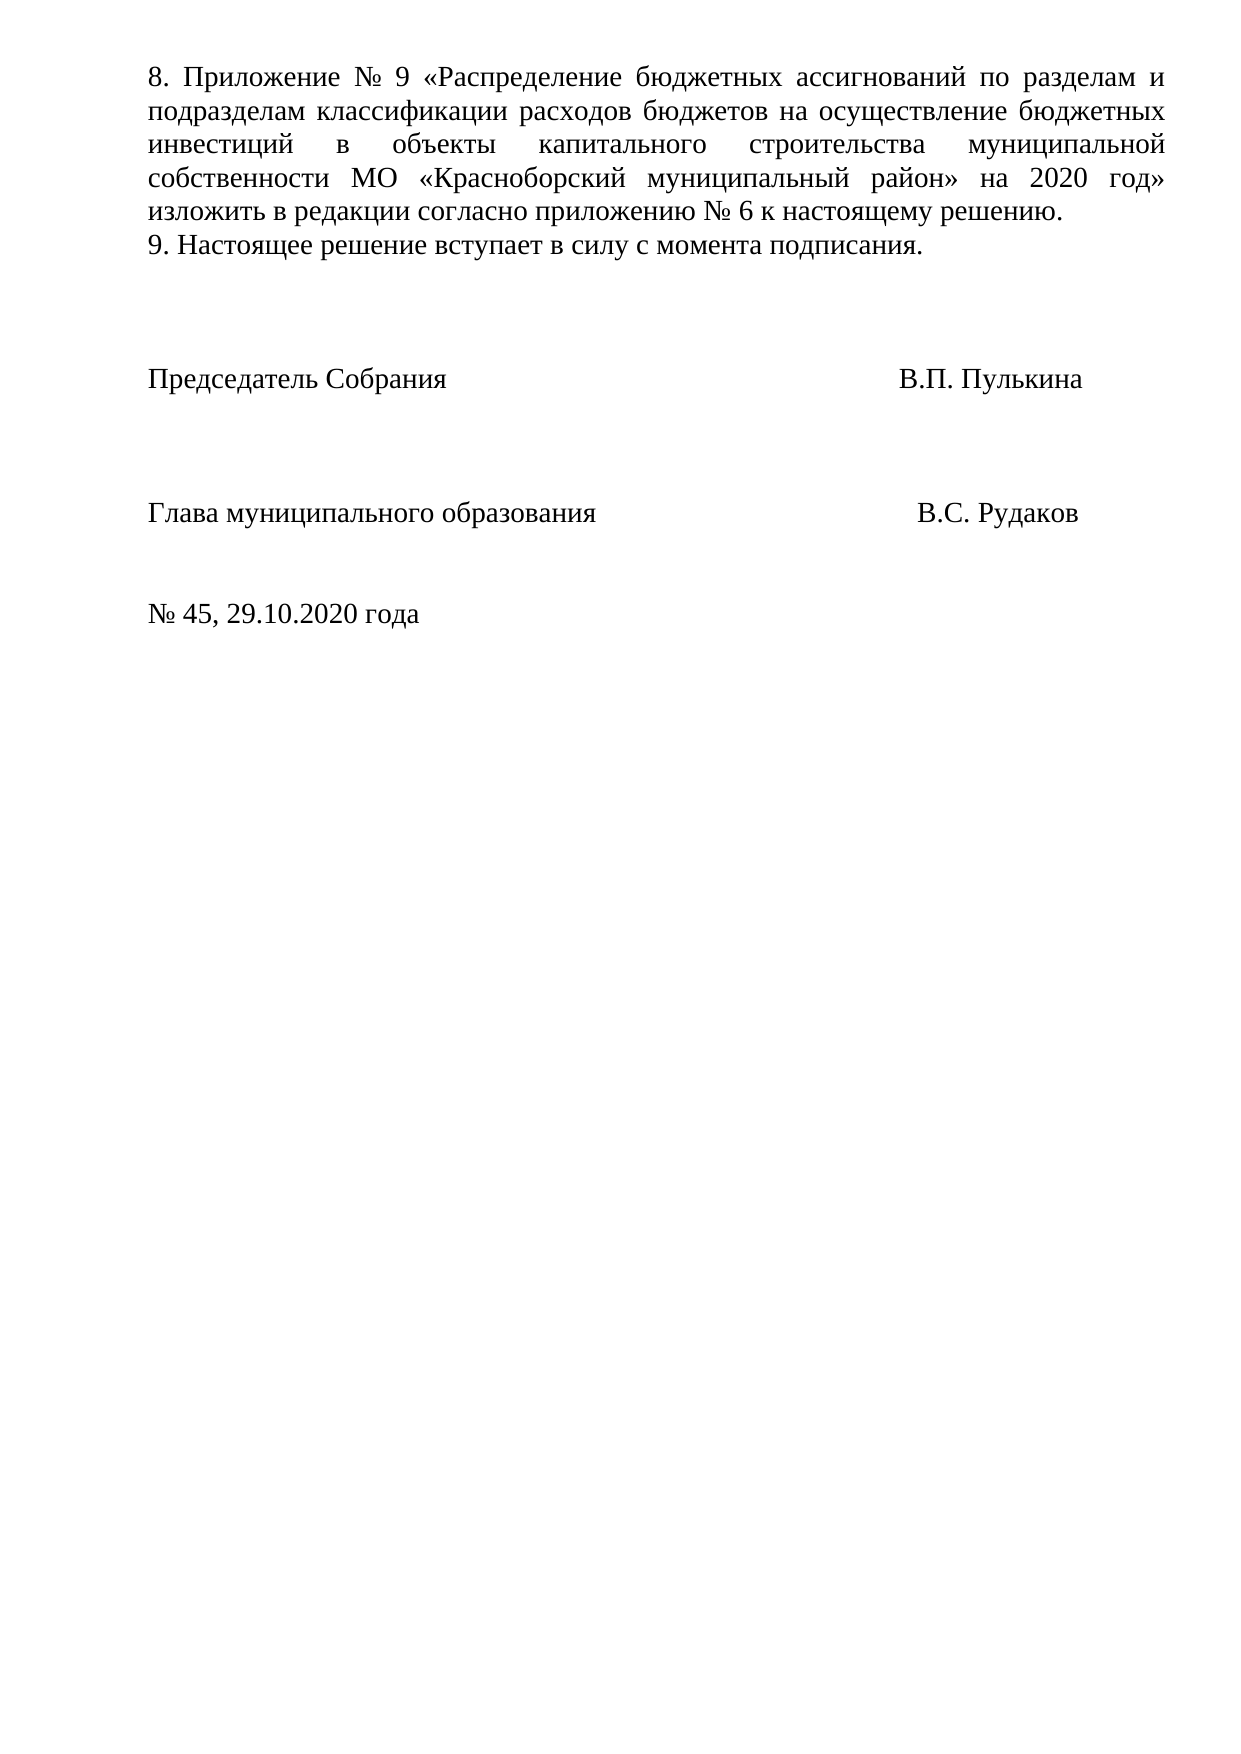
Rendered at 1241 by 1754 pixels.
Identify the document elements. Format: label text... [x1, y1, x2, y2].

text № 45, 29.10.2020 года [148, 596, 1166, 629]
text 9. Настоящее решение вступает в силу с момента подписания. [148, 227, 1166, 260]
text Председатель Собрания В.П. Пулькина [148, 361, 1166, 394]
text Глава муниципального образования В.С. Рудаков [148, 495, 1166, 529]
text 8. Приложение № 9 «Распределение бюджетных ассигнований по разделам и подразделам классификации расходов бюджетов на осуществление бюджетных инвестиций в объекты капитального строительства муниципальной собственности МО «Красноборский муниципальный район» на 2020 год» изложить в редакции согласно приложению № 6 к настоящему решению. [148, 59, 1166, 227]
